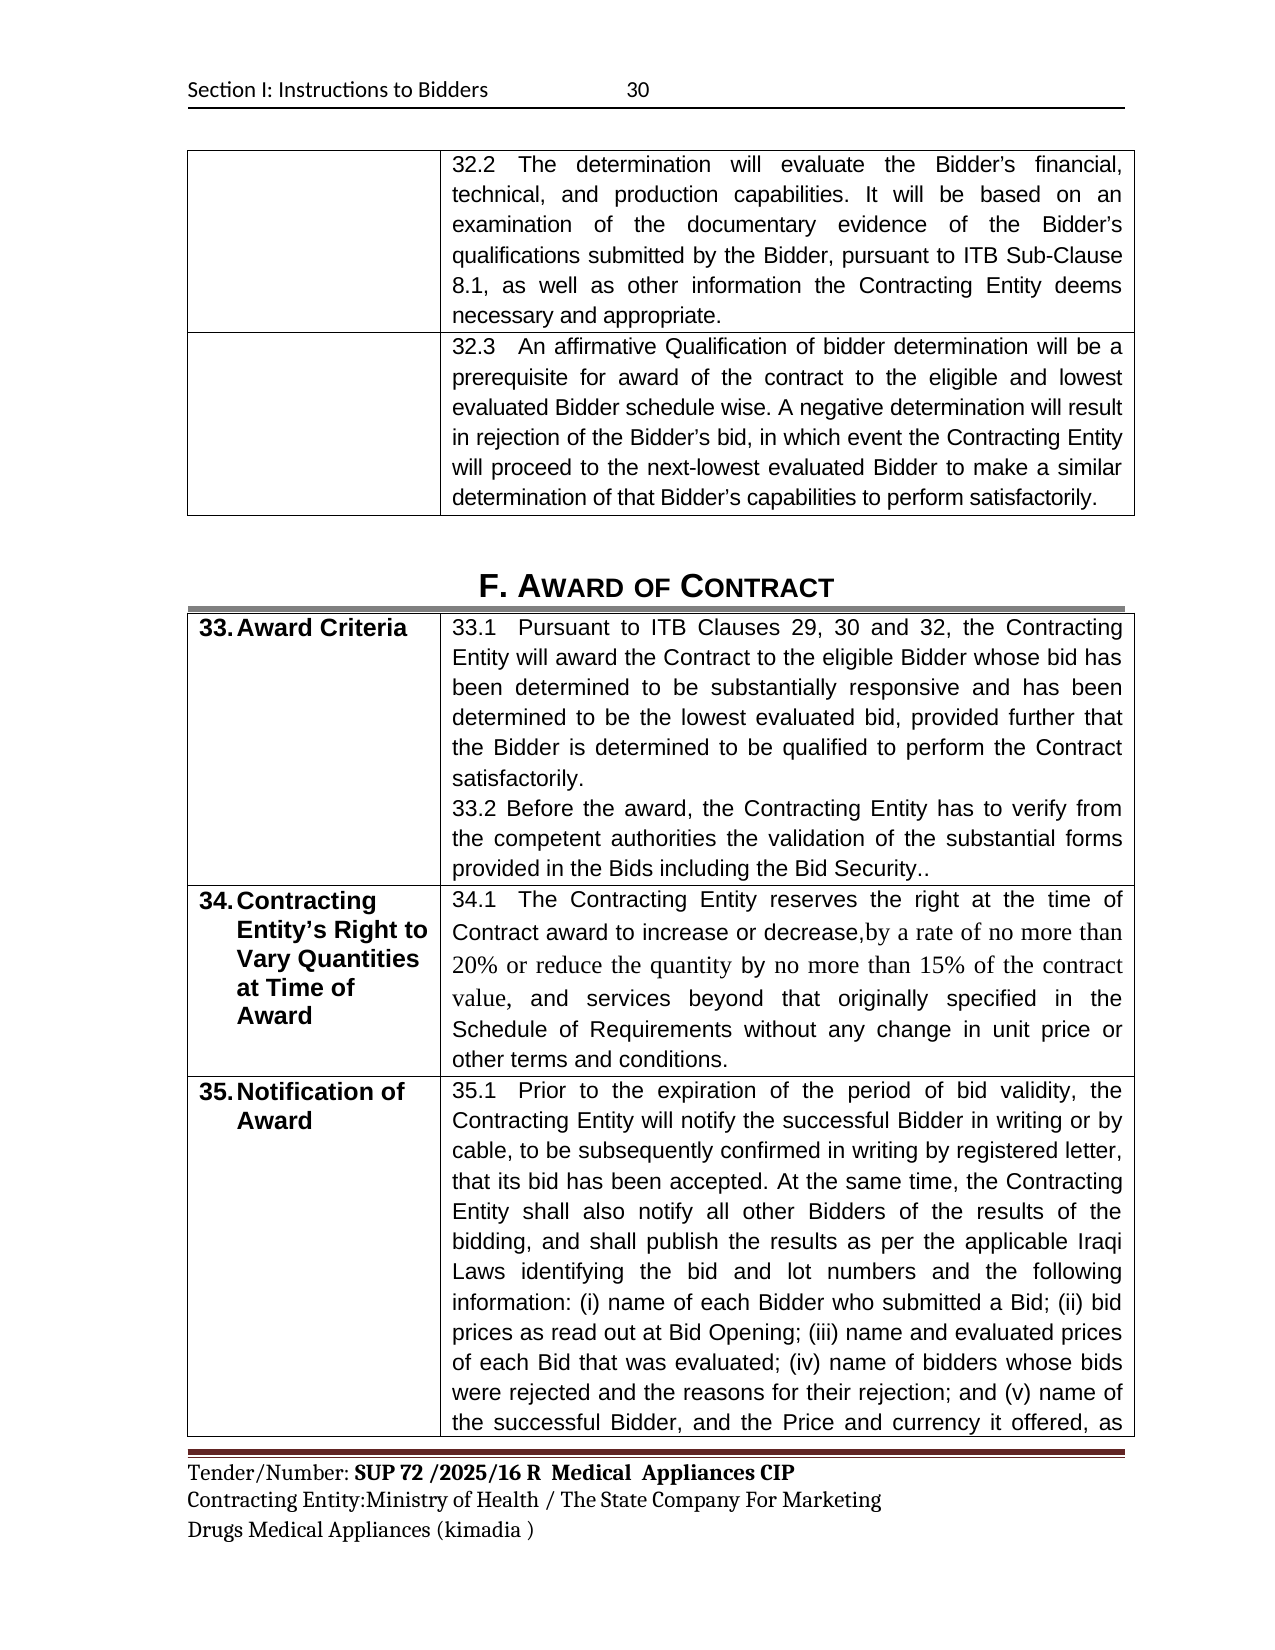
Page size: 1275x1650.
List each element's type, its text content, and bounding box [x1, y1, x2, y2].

table_cell 34. Contracting Entity’s Right to Vary Quantities at Time of Award [188, 886, 440, 1076]
text F. Award of Contract [187, 566, 1125, 612]
table_cell 32.3 An affirmative Qualification of bidder determination will be a prerequisite for award of the contract to the eligible and lowest evaluated Bidder schedule wise. A negative determination will result in rejection of the Bidder’s bid, in which event the Contracting Entity will proceed to the next-lowest evaluated Bidder to make a similar determination of that Bidder’s capabilities to perform satisfactorily. [441, 333, 1134, 514]
table_cell [188, 333, 440, 514]
table_cell 34.1 The Contracting Entity reserves the right at the time of Contract award to increase or decrease,by a rate of no more than 20% or reduce the quantity by no more than 15% of the contract value, and services beyond that originally specified in the Schedule of Requirements without any change in unit price or other terms and conditions. [441, 886, 1134, 1076]
table_header 33. Award Criteria [188, 614, 440, 885]
table_cell [188, 151, 440, 332]
table_header 33.1 Pursuant to ITB Clauses 29, 30 and 32, the Contracting Entity will award the Contract to the eligible Bidder whose bid has been determined to be substantially responsive and has been determined to be the lowest evaluated bid, provided further that the Bidder is determined to be qualified to perform the Contract satisfactorily. 33.2 Before the award, the Contracting Entity has to verify from the competent authorities the validation of the substantial forms provided in the Bids including the Bid Security.. [441, 614, 1134, 885]
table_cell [188, 1077, 440, 1436]
table_cell 32.2 The determination will evaluate the Bidder’s financial, technical, and production capabilities. It will be based on an examination of the documentary evidence of the Bidder’s qualifications submitted by the Bidder, pursuant to ITB Sub-Clause 8.1, as well as other information the Contracting Entity deems necessary and appropriate. [441, 151, 1134, 332]
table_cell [441, 1077, 1134, 1436]
